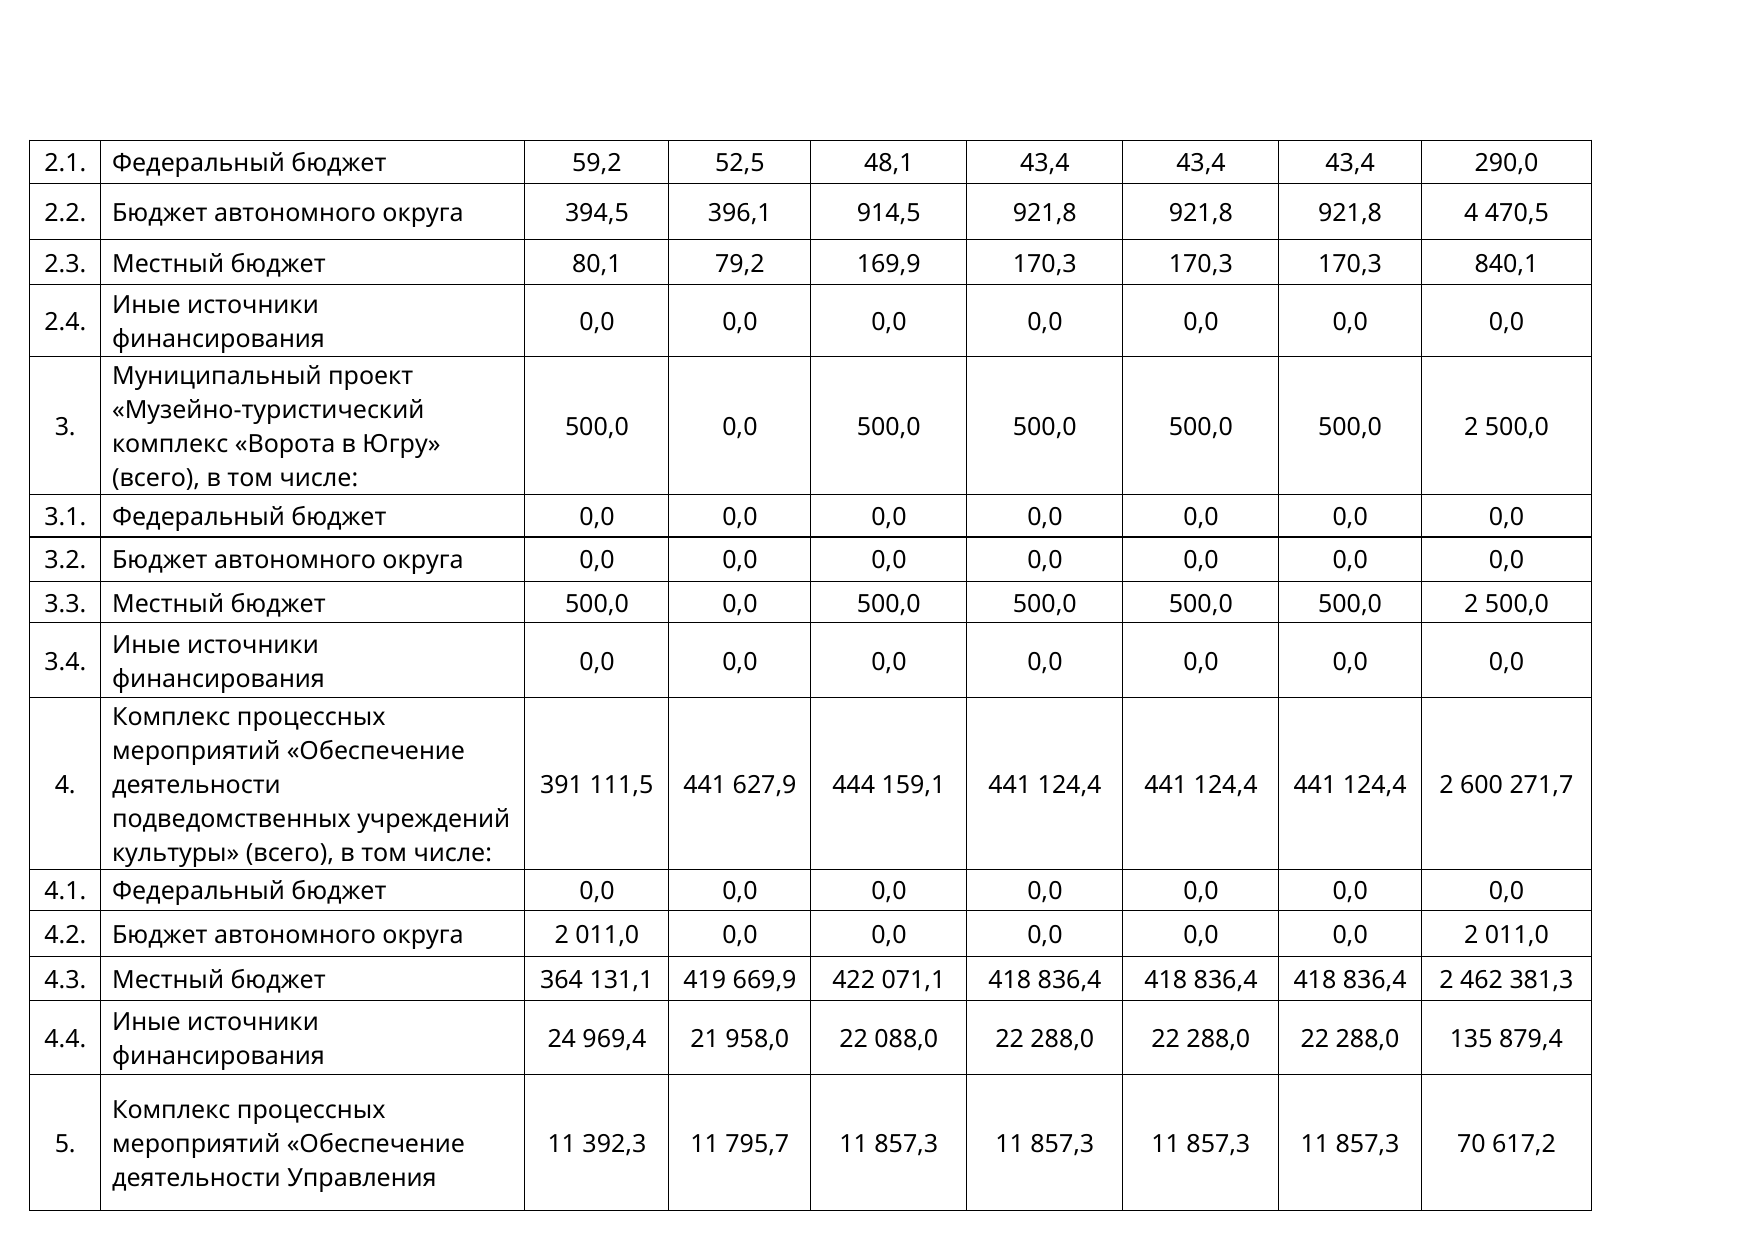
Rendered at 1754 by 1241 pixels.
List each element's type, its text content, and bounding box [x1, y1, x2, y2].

table_cell 441 124,4 [967, 698, 1122, 869]
table_cell 0,0 [967, 911, 1122, 956]
table_cell 0,0 [1422, 285, 1591, 356]
table_cell 840,1 [1422, 240, 1591, 284]
table_cell 2 011,0 [525, 911, 668, 956]
table_cell 3.1. [30, 495, 100, 536]
table_cell 2 600 271,7 [1422, 698, 1591, 869]
table_cell 170,3 [1123, 240, 1278, 284]
table_cell 500,0 [967, 582, 1122, 622]
table_cell Местный бюджет [101, 957, 524, 1000]
table_cell 441 124,4 [1279, 698, 1421, 869]
table_cell 0,0 [967, 285, 1122, 356]
table_cell 500,0 [811, 357, 966, 493]
table_cell 0,0 [669, 357, 810, 493]
table_cell 0,0 [525, 538, 668, 581]
table_cell 24 969,4 [525, 1001, 668, 1074]
table_cell 4.4. [30, 1001, 100, 1074]
table_cell 0,0 [1279, 870, 1421, 910]
table_cell 0,0 [669, 623, 810, 697]
table_cell 0,0 [1123, 623, 1278, 697]
table_cell 135 879,4 [1422, 1001, 1591, 1074]
table_cell Иные источники финансирования [101, 623, 524, 697]
table_cell 0,0 [525, 623, 668, 697]
table_cell 364 131,1 [525, 957, 668, 1000]
table_cell Муниципальный проект «Музейно-туристический комплекс «Ворота в Югру» (всего), в том числе: [101, 357, 524, 493]
table_cell 0,0 [811, 538, 966, 581]
table_cell 22 288,0 [967, 1001, 1122, 1074]
table_cell 3.3. [30, 582, 100, 622]
table_cell 3.4. [30, 623, 100, 697]
table_cell 79,2 [669, 240, 810, 284]
table_cell 0,0 [1123, 911, 1278, 956]
table_cell 52,5 [669, 141, 810, 183]
table_cell Иные источники финансирования [101, 1001, 524, 1074]
table_cell 500,0 [811, 582, 966, 622]
table_cell Комплекс процессных мероприятий «Обеспечение деятельности подведомственных учреждений культуры» (всего), в том числе: [101, 698, 524, 869]
table_cell 290,0 [1422, 141, 1591, 183]
table_cell 441 124,4 [1123, 698, 1278, 869]
table_cell 0,0 [967, 870, 1122, 910]
table_cell 43,4 [1279, 141, 1421, 183]
table_cell 0,0 [1422, 495, 1591, 536]
table_cell 4 470,5 [1422, 184, 1591, 239]
table_cell 22 088,0 [811, 1001, 966, 1074]
table_cell 0,0 [1123, 538, 1278, 581]
table_cell 0,0 [811, 911, 966, 956]
table_cell 2 500,0 [1422, 582, 1591, 622]
table_cell 4.3. [30, 957, 100, 1000]
table_cell 0,0 [1279, 285, 1421, 356]
table_cell 11 857,3 [967, 1075, 1122, 1210]
table_cell 0,0 [1422, 538, 1591, 581]
table_cell Бюджет автономного округа [101, 184, 524, 239]
table_cell Бюджет автономного округа [101, 911, 524, 956]
table_cell 11 795,7 [669, 1075, 810, 1210]
table_cell 500,0 [1279, 582, 1421, 622]
table_cell 0,0 [525, 285, 668, 356]
table_cell 0,0 [669, 285, 810, 356]
table_cell 394,5 [525, 184, 668, 239]
table_cell Федеральный бюджет [101, 495, 524, 536]
table_cell 0,0 [1422, 623, 1591, 697]
table_cell Бюджет автономного округа [101, 538, 524, 581]
table_cell 2.1. [30, 141, 100, 183]
table_cell 59,2 [525, 141, 668, 183]
table_cell 500,0 [1123, 582, 1278, 622]
table_cell 0,0 [967, 495, 1122, 536]
table_cell 0,0 [1123, 870, 1278, 910]
table_cell 418 836,4 [1123, 957, 1278, 1000]
table_cell 418 836,4 [1279, 957, 1421, 1000]
table_cell 169,9 [811, 240, 966, 284]
table_cell 914,5 [811, 184, 966, 239]
table_cell 0,0 [967, 623, 1122, 697]
table_cell 500,0 [525, 582, 668, 622]
table_cell 4. [30, 698, 100, 869]
table_cell 0,0 [811, 623, 966, 697]
table_cell Иные источники финансирования [101, 285, 524, 356]
table_cell 921,8 [1279, 184, 1421, 239]
table_cell 43,4 [1123, 141, 1278, 183]
table_cell 500,0 [1279, 357, 1421, 493]
table_cell 0,0 [525, 870, 668, 910]
table_cell 422 071,1 [811, 957, 966, 1000]
table_cell 418 836,4 [967, 957, 1122, 1000]
table_cell 22 288,0 [1279, 1001, 1421, 1074]
table_cell 0,0 [811, 495, 966, 536]
table_cell Федеральный бюджет [101, 870, 524, 910]
table_cell 396,1 [669, 184, 810, 239]
table_cell 441 627,9 [669, 698, 810, 869]
table_cell 500,0 [967, 357, 1122, 493]
table_cell 921,8 [1123, 184, 1278, 239]
table_cell 22 288,0 [1123, 1001, 1278, 1074]
table_cell 170,3 [1279, 240, 1421, 284]
table_cell 0,0 [1422, 870, 1591, 910]
table_cell 444 159,1 [811, 698, 966, 869]
table_cell 500,0 [1123, 357, 1278, 493]
table_cell 0,0 [967, 538, 1122, 581]
table_cell 0,0 [1279, 911, 1421, 956]
table_cell 80,1 [525, 240, 668, 284]
table_cell 0,0 [1279, 495, 1421, 536]
table_cell 70 617,2 [1422, 1075, 1591, 1210]
table_cell 2 500,0 [1422, 357, 1591, 493]
table_cell 500,0 [525, 357, 668, 493]
table_cell 3.2. [30, 538, 100, 581]
table_cell 11 857,3 [1123, 1075, 1278, 1210]
table_cell 0,0 [525, 495, 668, 536]
table_cell 419 669,9 [669, 957, 810, 1000]
table_cell 921,8 [967, 184, 1122, 239]
table_cell 0,0 [669, 495, 810, 536]
table_cell 170,3 [967, 240, 1122, 284]
table_cell 11 857,3 [811, 1075, 966, 1210]
table_cell Местный бюджет [101, 582, 524, 622]
table_cell Местный бюджет [101, 240, 524, 284]
table_cell 0,0 [1123, 285, 1278, 356]
table_cell Федеральный бюджет [101, 141, 524, 183]
table_cell 3. [30, 357, 100, 493]
table_cell 11 392,3 [525, 1075, 668, 1210]
table_cell 11 857,3 [1279, 1075, 1421, 1210]
table_cell 0,0 [811, 285, 966, 356]
table_cell 0,0 [1123, 495, 1278, 536]
table_cell 4.2. [30, 911, 100, 956]
table_cell 0,0 [1279, 538, 1421, 581]
table_cell 0,0 [669, 538, 810, 581]
table_cell 4.1. [30, 870, 100, 910]
table_cell 21 958,0 [669, 1001, 810, 1074]
table_cell 0,0 [669, 911, 810, 956]
table_cell 0,0 [669, 582, 810, 622]
table_cell 391 111,5 [525, 698, 668, 869]
table_cell 2.4. [30, 285, 100, 356]
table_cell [101, 1075, 524, 1210]
table_cell 43,4 [967, 141, 1122, 183]
table_cell 2.3. [30, 240, 100, 284]
table_cell 5. [30, 1075, 100, 1210]
table_cell 2 462 381,3 [1422, 957, 1591, 1000]
table_cell 0,0 [811, 870, 966, 910]
table_cell 0,0 [669, 870, 810, 910]
table_cell 0,0 [1279, 623, 1421, 697]
table_cell 48,1 [811, 141, 966, 183]
table_cell 2.2. [30, 184, 100, 239]
table_cell 2 011,0 [1422, 911, 1591, 956]
